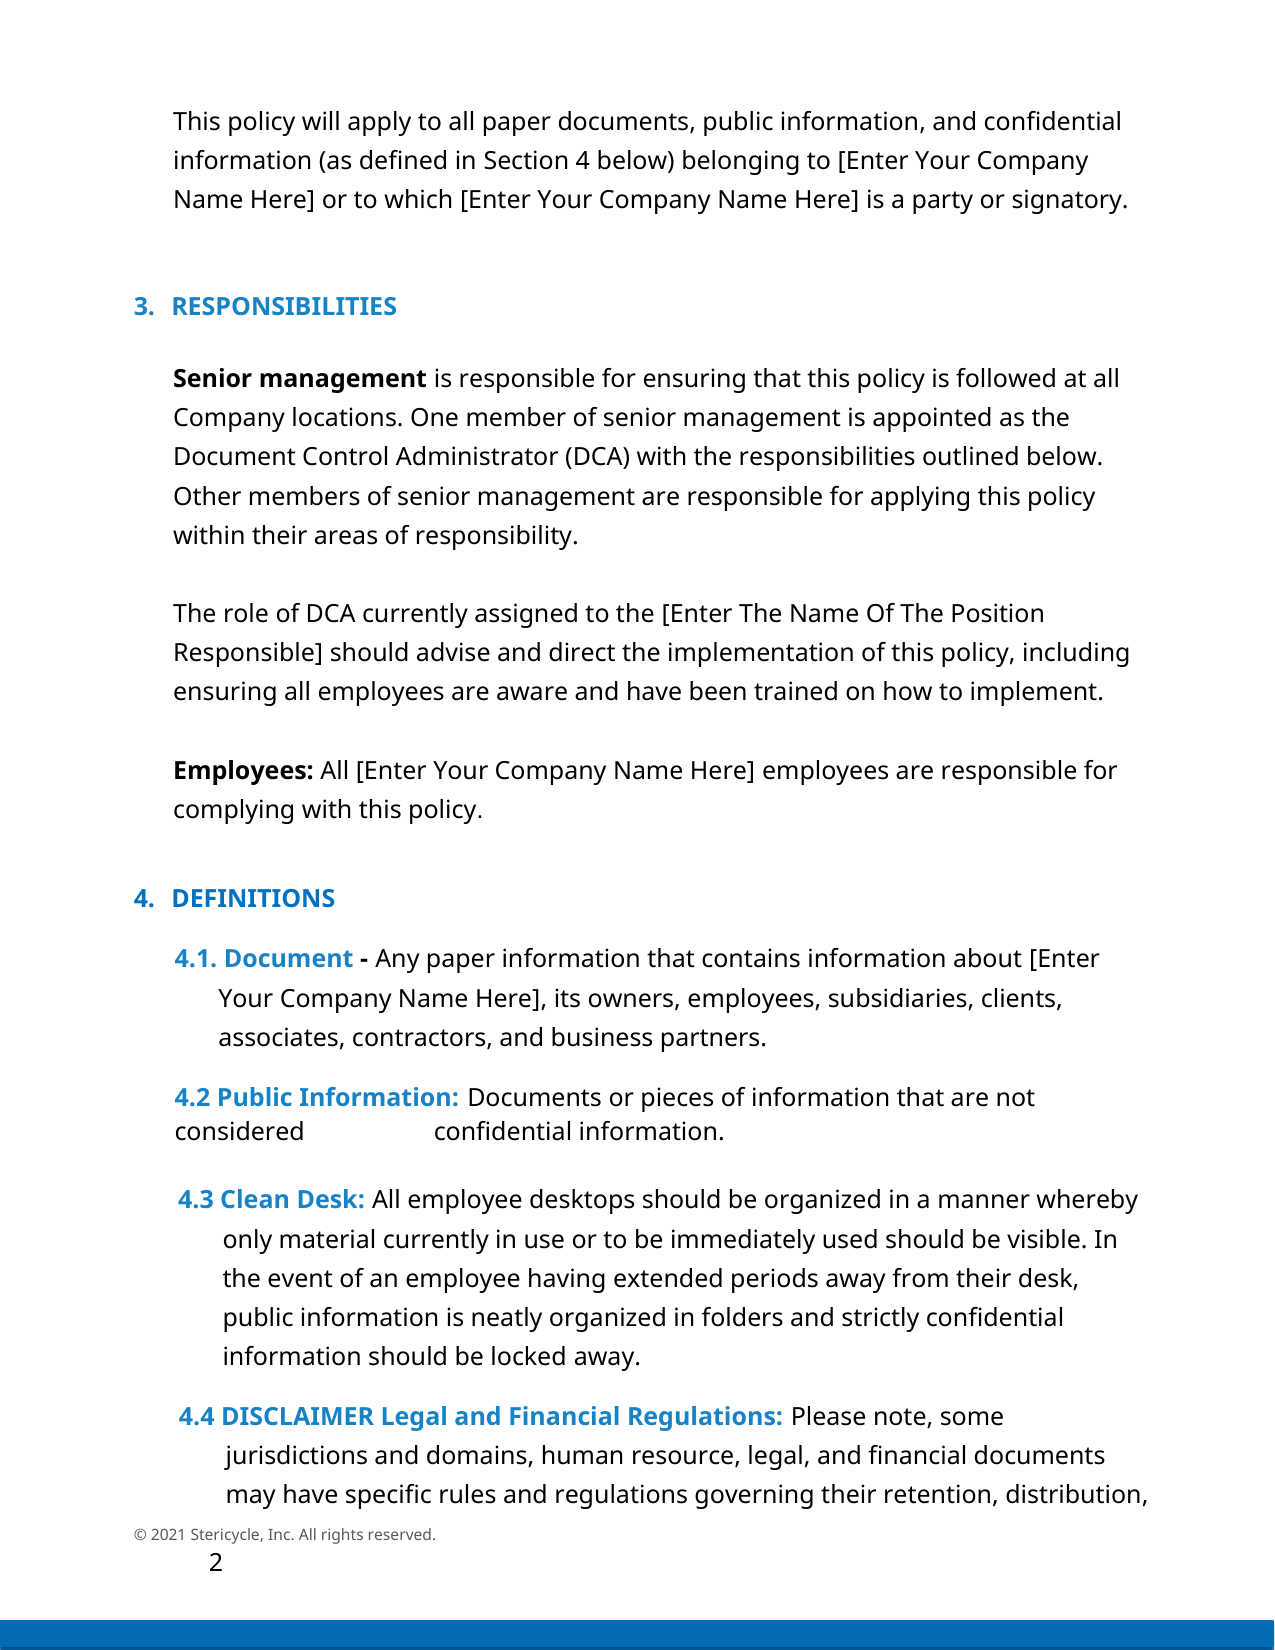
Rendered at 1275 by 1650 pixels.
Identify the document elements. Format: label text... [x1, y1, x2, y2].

text This policy will apply to all paper documents, public information, and confidential information (as defined in Section 4 below) belonging to [Enter Your Company Name Here] or to which [Enter Your Company Name Here] is a party or signatory. [173, 103, 1152, 216]
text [179, 1399, 1152, 1511]
text 4.1. Document - Any paper information that contains information about [Enter Your Company Name Here], its owners, employees, subsidiaries, clients, associates, contractors, and business partners. [174, 941, 1152, 1053]
text Senior management is responsible for ensuring that this policy is followed at all Company locations. One member of senior management is appointed as the Document Control Administrator (DCA) with the responsibilities outlined below. Other members of senior management are responsible for applying this policy within their areas of responsibility. [173, 361, 1152, 551]
text The role of DCA currently assigned to the [Enter The Name Of The Position Responsible] should advise and direct the implementation of this policy, including ensuring all employees are aware and have been trained on how to implement. [173, 596, 1152, 708]
list DEFINITIONS [133, 881, 1152, 941]
text Employees: All [Enter Your Company Name Here] employees are responsible for complying with this policy. [173, 752, 1152, 826]
text 4.3 Clean Desk: All employee desktops should be organized in a manner whereby only material currently in use or to be immediately used should be visible. In the event of an employee having extended periods away from their desk, public information is neatly organized in folders and strictly confidential information should be locked away. [178, 1182, 1152, 1373]
list RESPONSIBILITIES [133, 288, 1152, 322]
text 4.2 Public Information: Documents or pieces of information that are not considered confidential information. [174, 1079, 1152, 1147]
